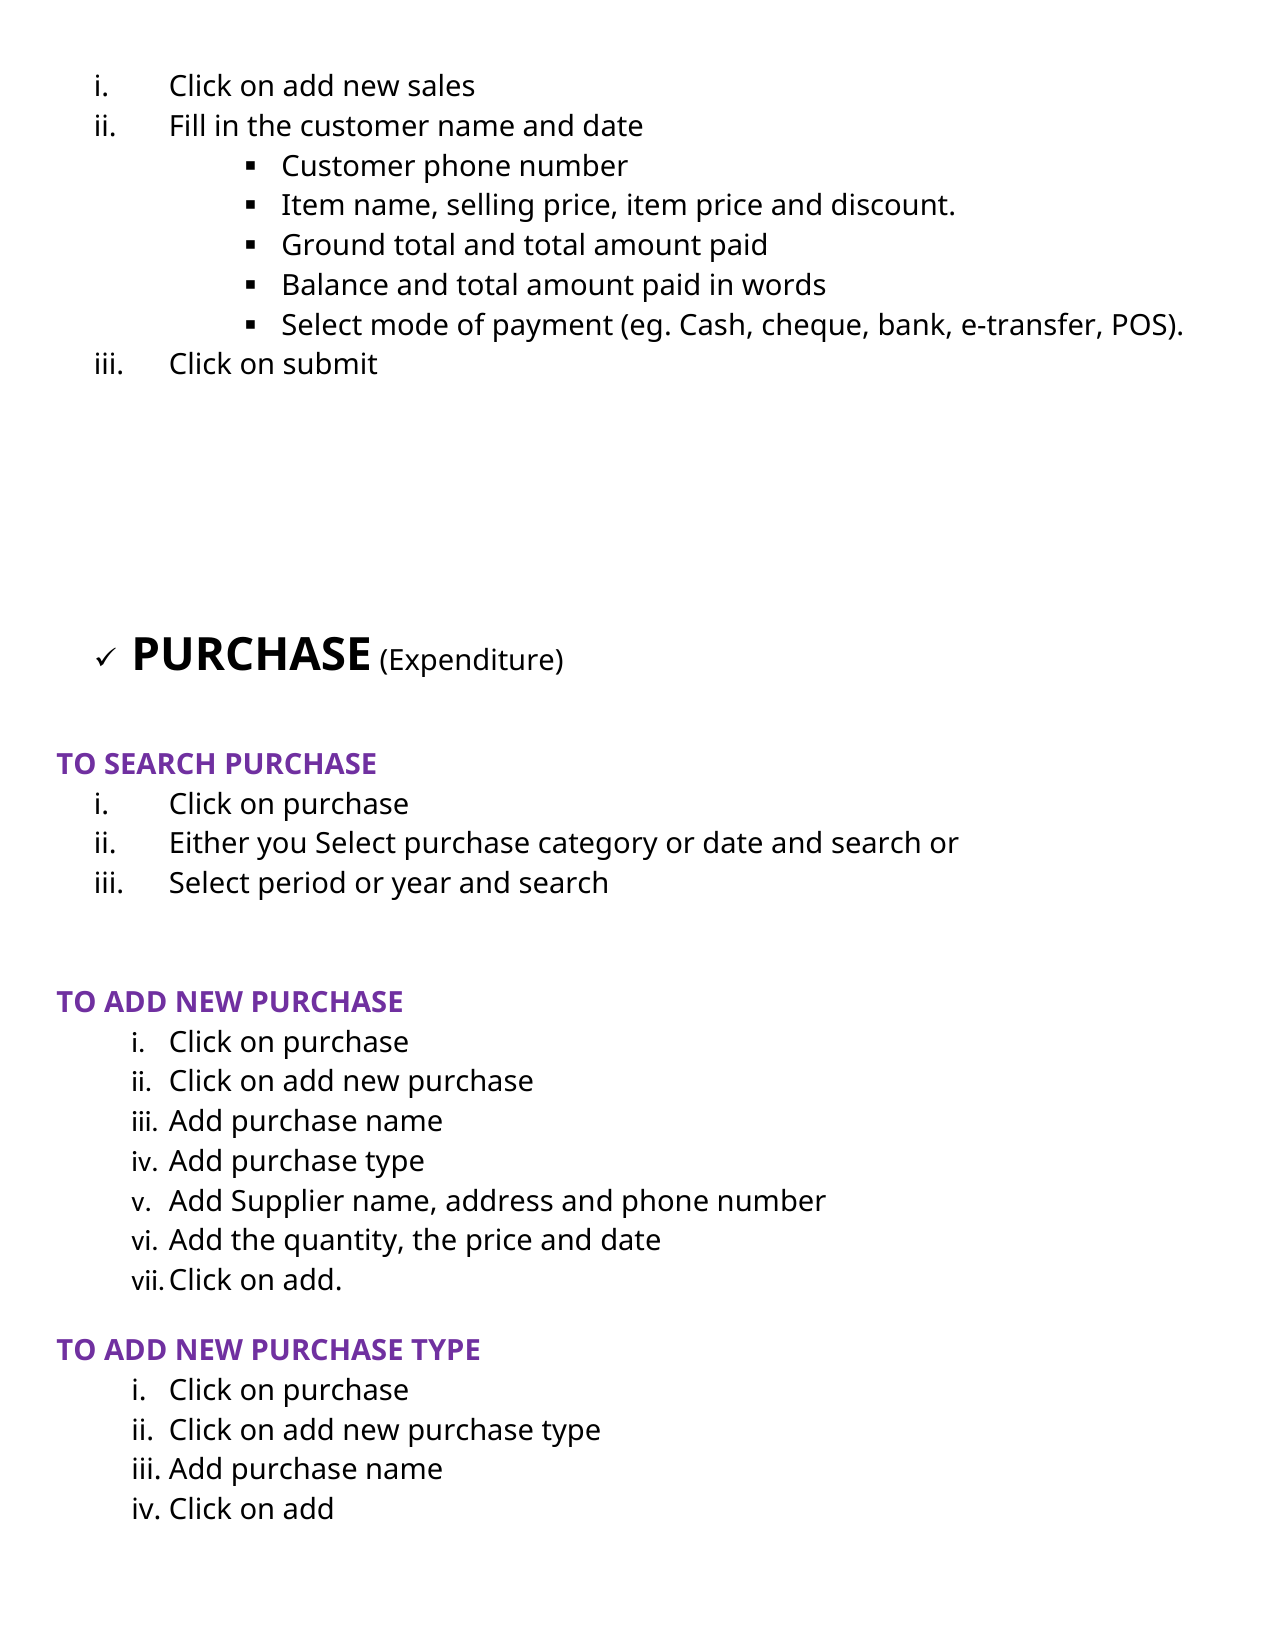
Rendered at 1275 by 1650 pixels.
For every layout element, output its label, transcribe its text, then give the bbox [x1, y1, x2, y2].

list Customer phone number [244, 145, 1219, 185]
list Click on add new purchase type [131, 1409, 1219, 1448]
list Click on add. [131, 1259, 1219, 1299]
list Select period or year and search [94, 862, 1219, 902]
list Either you Select purchase category or date and search or [94, 823, 1219, 862]
list Add purchase name [131, 1100, 1219, 1140]
list Click on purchase [131, 1369, 1219, 1409]
list Add purchase type [131, 1140, 1219, 1180]
list Ground total and total amount paid [244, 224, 1219, 264]
list Item name, selling price, item price and discount. [244, 185, 1219, 224]
list Balance and total amount paid in words [244, 264, 1219, 304]
list Click on add [131, 1488, 1219, 1528]
list Click on submit [94, 343, 1219, 383]
text TO ADD NEW PURCHASE [56, 981, 1219, 1021]
text TO SEARCH PURCHASE [56, 743, 1219, 783]
list Add purchase name [131, 1448, 1219, 1488]
list Select mode of payment (eg. Cash, cheque, bank, e-transfer, POS). [244, 304, 1219, 343]
list Fill in the customer name and date [94, 105, 1219, 145]
list Add the quantity, the price and date [131, 1219, 1219, 1259]
list Click on add new sales [94, 66, 1219, 105]
list Add Supplier name, address and phone number [131, 1180, 1219, 1219]
text TO ADD NEW PURCHASE TYPE [56, 1329, 1219, 1369]
list Click on purchase [94, 783, 1219, 823]
list Click on add new purchase [131, 1061, 1219, 1100]
list PURCHASE (Expenditure) [94, 621, 1219, 684]
list Click on purchase [131, 1021, 1219, 1061]
